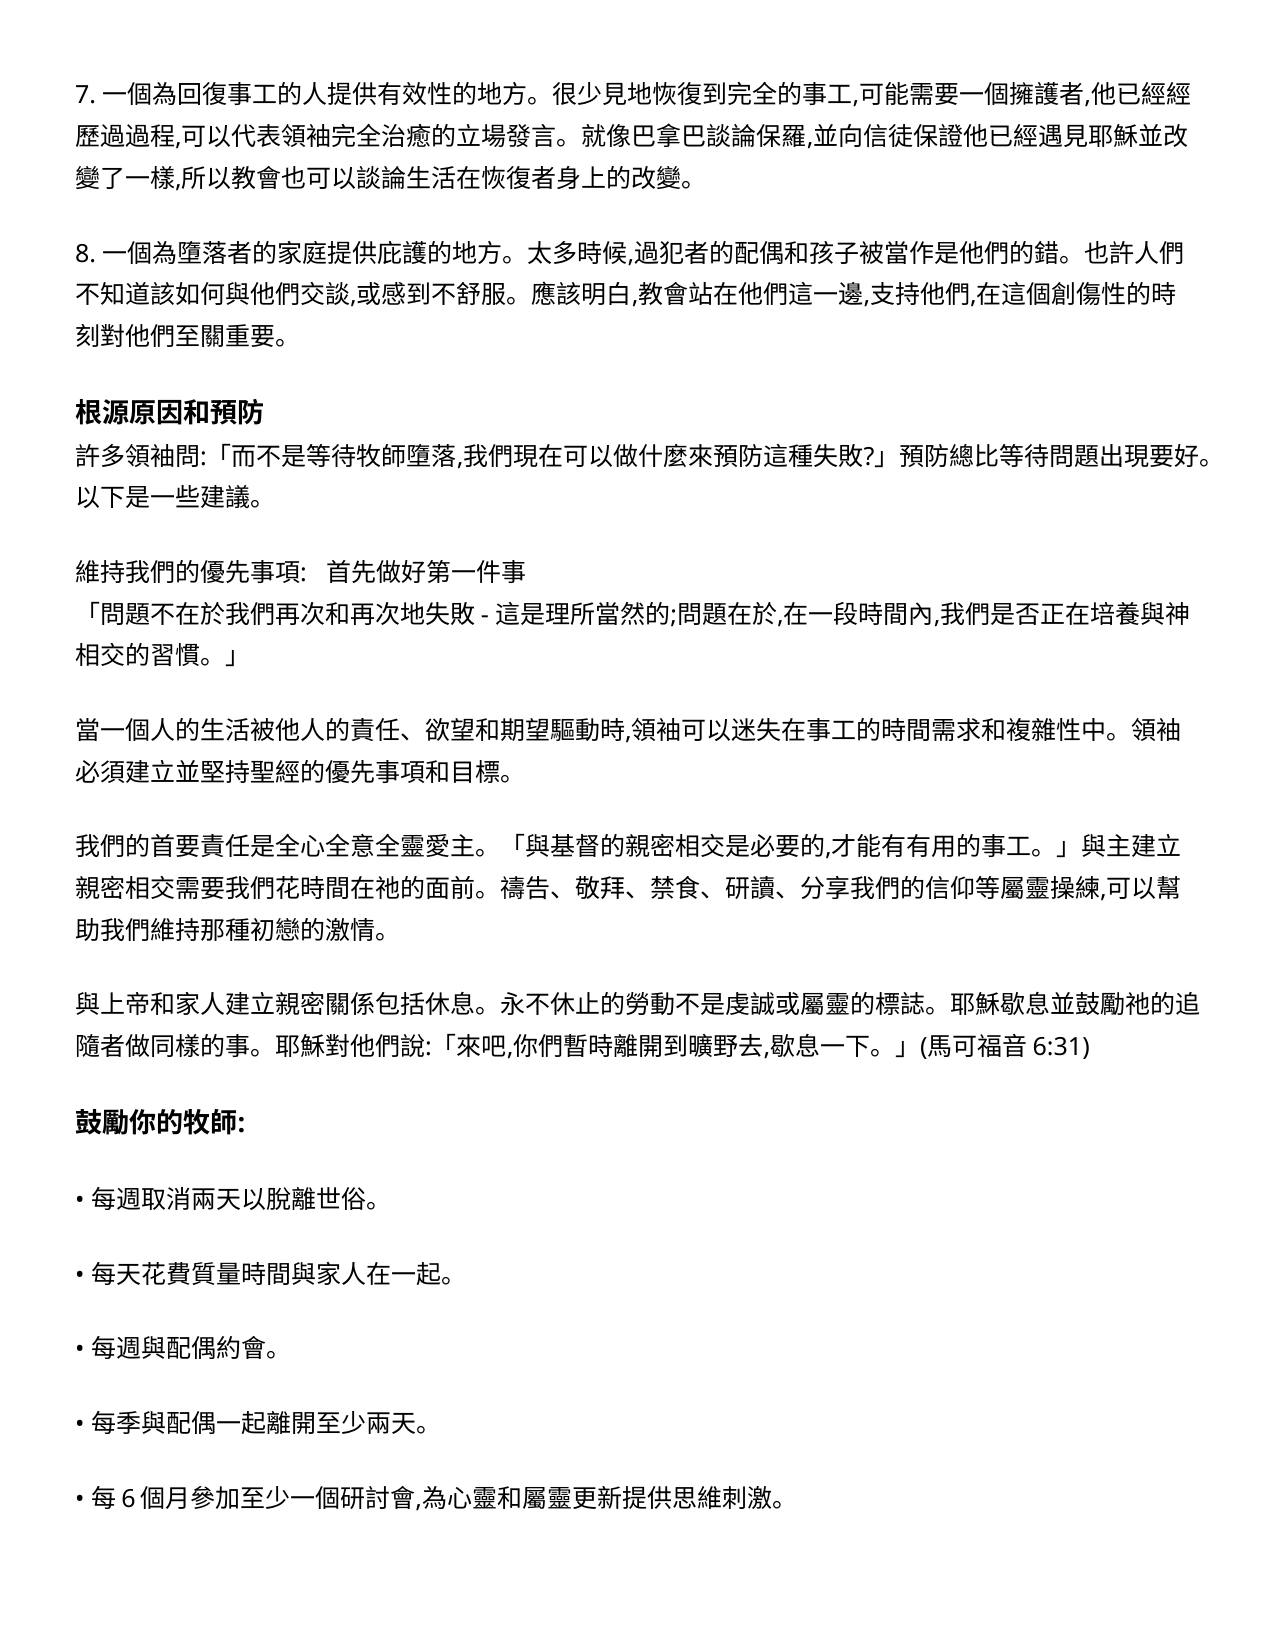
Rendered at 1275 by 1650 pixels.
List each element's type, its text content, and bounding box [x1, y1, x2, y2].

text 當一個人的生活被他人的責任、欲望和期望驅動時,領袖可以迷失在事工的時間需求和複雜性中。領袖必須建立並堅持聖經的優先事項和目標。 [75, 711, 1200, 788]
text • 每週取消兩天以脫離世俗。 [75, 1179, 1200, 1216]
text • 每6個月參加至少一個研討會,為心靈和屬靈更新提供思維刺激。 [75, 1478, 1200, 1514]
text • 每天花費質量時間與家人在一起。 [75, 1254, 1200, 1290]
text • 每季與配偶一起離開至少兩天。 [75, 1403, 1200, 1440]
text 與上帝和家人建立親密關係包括休息。永不休止的勞動不是虔誠或屬靈的標誌。耶穌歇息並鼓勵祂的追隨者做同樣的事。耶穌對他們說:「來吧,你們暫時離開到曠野去,歇息一下。」(馬可福音6:31) [75, 985, 1200, 1063]
text 7. 一個為回復事工的人提供有效性的地方。很少見地恢復到完全的事工,可能需要一個擁護者,他已經經歷過過程,可以代表領袖完全治癒的立場發言。就像巴拿巴談論保羅,並向信徒保證他已經遇見耶穌並改變了一樣,所以教會也可以談論生活在恢復者身上的改變。 [75, 75, 1200, 194]
text 鼓勵你的牧師: [75, 1101, 1200, 1141]
text 我們的首要責任是全心全意全靈愛主。「與基督的親密相交是必要的,才能有有用的事工。」與主建立親密相交需要我們花時間在祂的面前。禱告、敬拜、禁食、研讀、分享我們的信仰等屬靈操練,可以幫助我們維持那種初戀的激情。 [75, 827, 1200, 946]
text • 每週與配偶約會。 [75, 1329, 1200, 1365]
text 「問題不在於我們再次和再次地失敗 - 這是理所當然的;問題在於,在一段時間內,我們是否正在培養與神相交的習慣。」 [75, 594, 1200, 672]
text 許多領袖問:「而不是等待牧師墮落,我們現在可以做什麼來預防這種失敗?」預防總比等待問題出現要好。以下是一些建議。 [75, 436, 1200, 514]
text 根源原因和預防 [75, 391, 1200, 430]
text 8. 一個為墮落者的家庭提供庇護的地方。太多時候,過犯者的配偶和孩子被當作是他們的錯。也許人們不知道該如何與他們交談,或感到不舒服。應該明白,教會站在他們這一邊,支持他們,在這個創傷性的時刻對他們至關重要。 [75, 233, 1200, 353]
text 維持我們的優先事項: 首先做好第一件事 [75, 552, 1200, 589]
